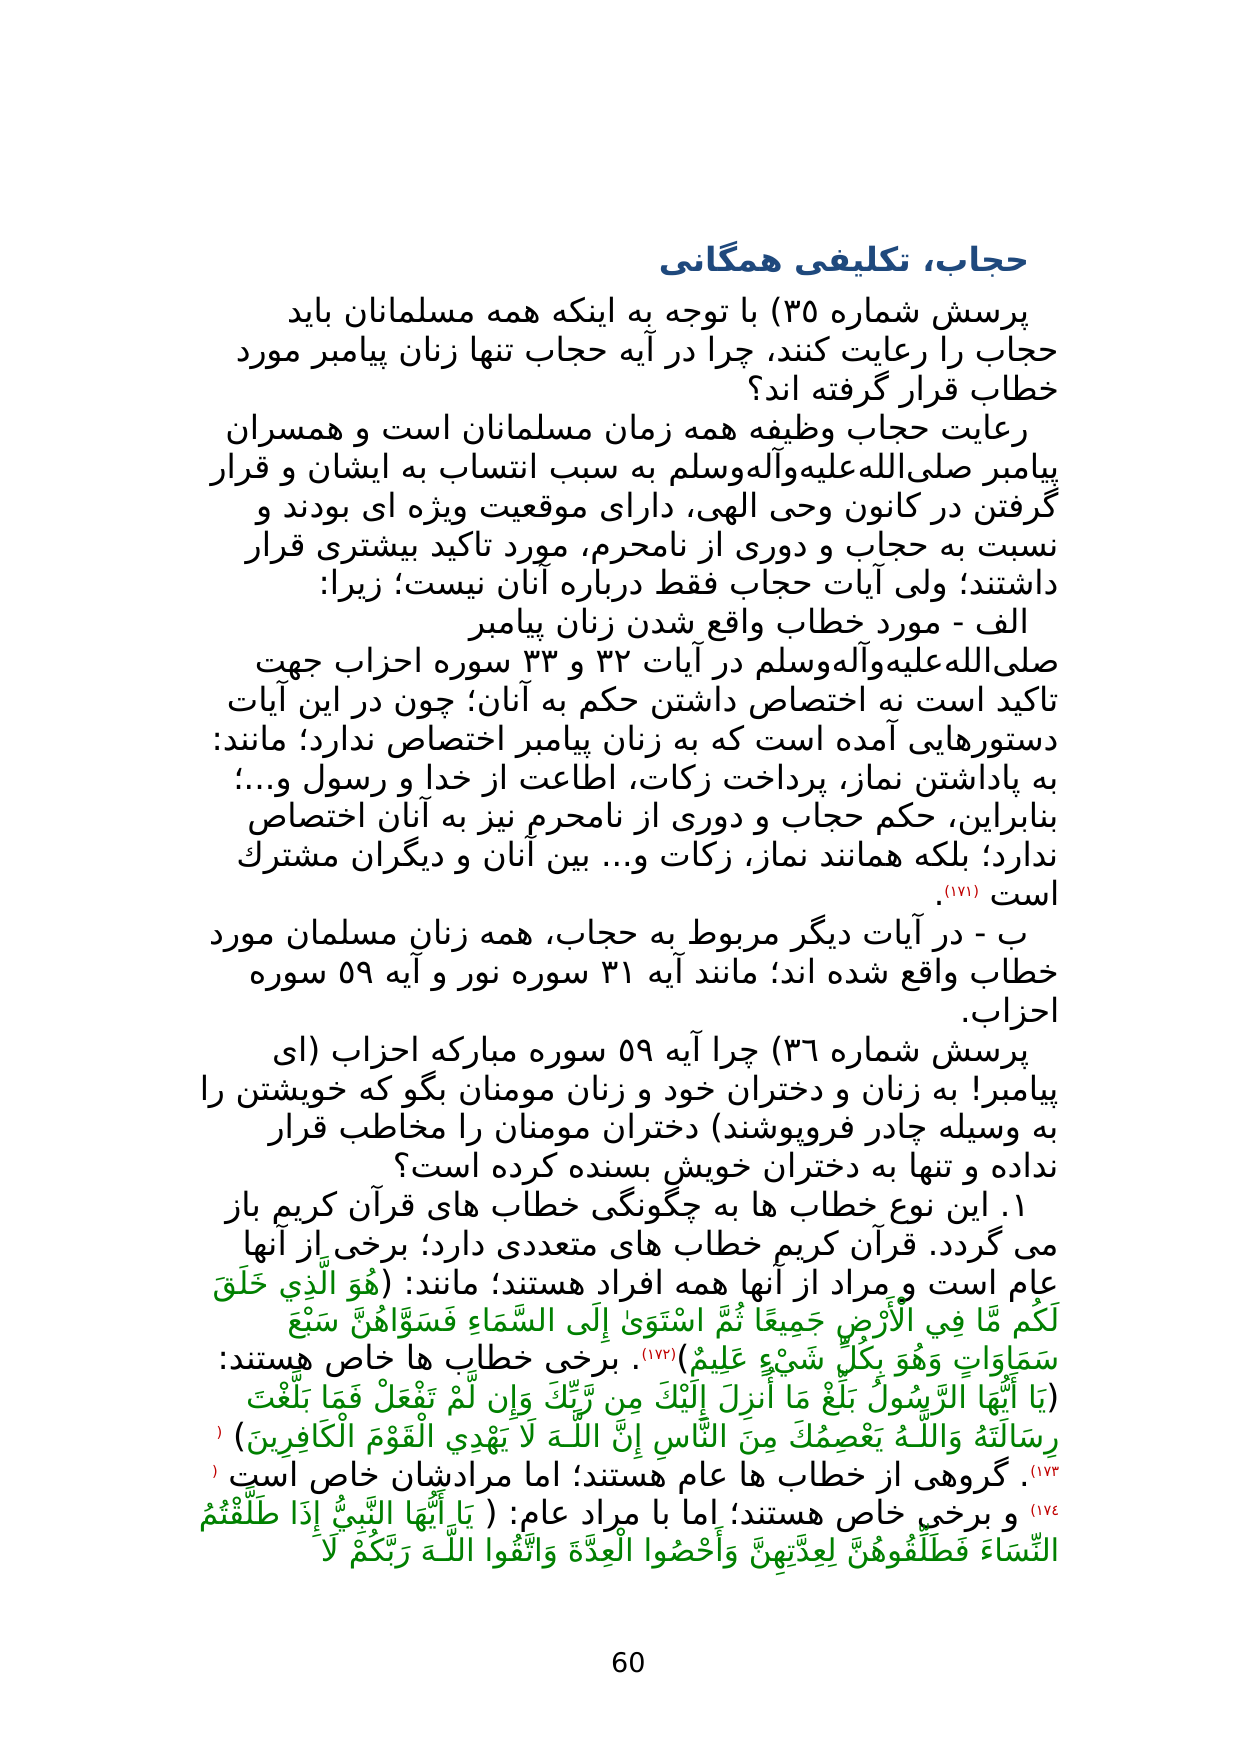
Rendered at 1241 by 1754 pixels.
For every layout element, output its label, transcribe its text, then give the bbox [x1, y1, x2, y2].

text پرسش شماره ٣٥) با توجه به اينكه همه مسلمانان بايد حجاب را رعايت كنند، چرا در آيه حجاب تنها زنان پيامبر مورد خطاب قرار گرفته اند؟ [197, 292, 1059, 408]
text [197, 1186, 1059, 1569]
text ب - در آيات ديگر مربوط به حجاب، همه زنان مسلمان مورد خطاب واقع شده اند؛ مانند آيه ٣١ سوره نور و آيه ٥٩ سوره احزاب. [197, 913, 1059, 1030]
text الف - مورد خطاب واقع شدن زنان پيامبر صلى‌الله‌عليه‌وآله‌وسلم در آيات ٣٢ و ٣٣ سوره احزاب جهت تاكيد است نه اختصاص داشتن حكم به آنان؛ چون در اين آيات دستورهايى آمده است كه به زنان پيامبر اختصاص ندارد؛ مانند: به پاداشتن نماز، پرداخت زكات، اطاعت از خدا و رسول و...؛ بنابراين، حكم حجاب و دورى از نامحرم نيز به آنان اختصاص ندارد؛ بلكه همانند نماز، زكات و... بين آنان و ديگران مشترك است (١٧١). [197, 603, 1059, 913]
text رعايت حجاب وظيفه همه زمان مسلمانان است و همسران پيامبر صلى‌الله‌عليه‌وآله‌وسلم به سبب انتساب به ايشان و قرار گرفتن در كانون وحى الهى، داراى موقعيت ويژه اى بودند و نسبت به حجاب و دورى از نامحرم، مورد تاكيد بيشترى قرار داشتند؛ ولى آيات حجاب فقط درباره آنان نيست؛ زيرا: [197, 408, 1059, 603]
subtitle حجاب، تكليفى همگانى [197, 241, 1059, 279]
text پرسش شماره ٣٦) چرا آيه ٥٩ سوره مباركه احزاب (اى پيامبر! به زنان و دختران خود و زنان مومنان بگو كه خويشتن را به وسيله چادر فروپوشند) دختران مومنان را مخاطب قرار نداده و تنها به دختران خويش بسنده كرده است؟ [197, 1030, 1059, 1186]
